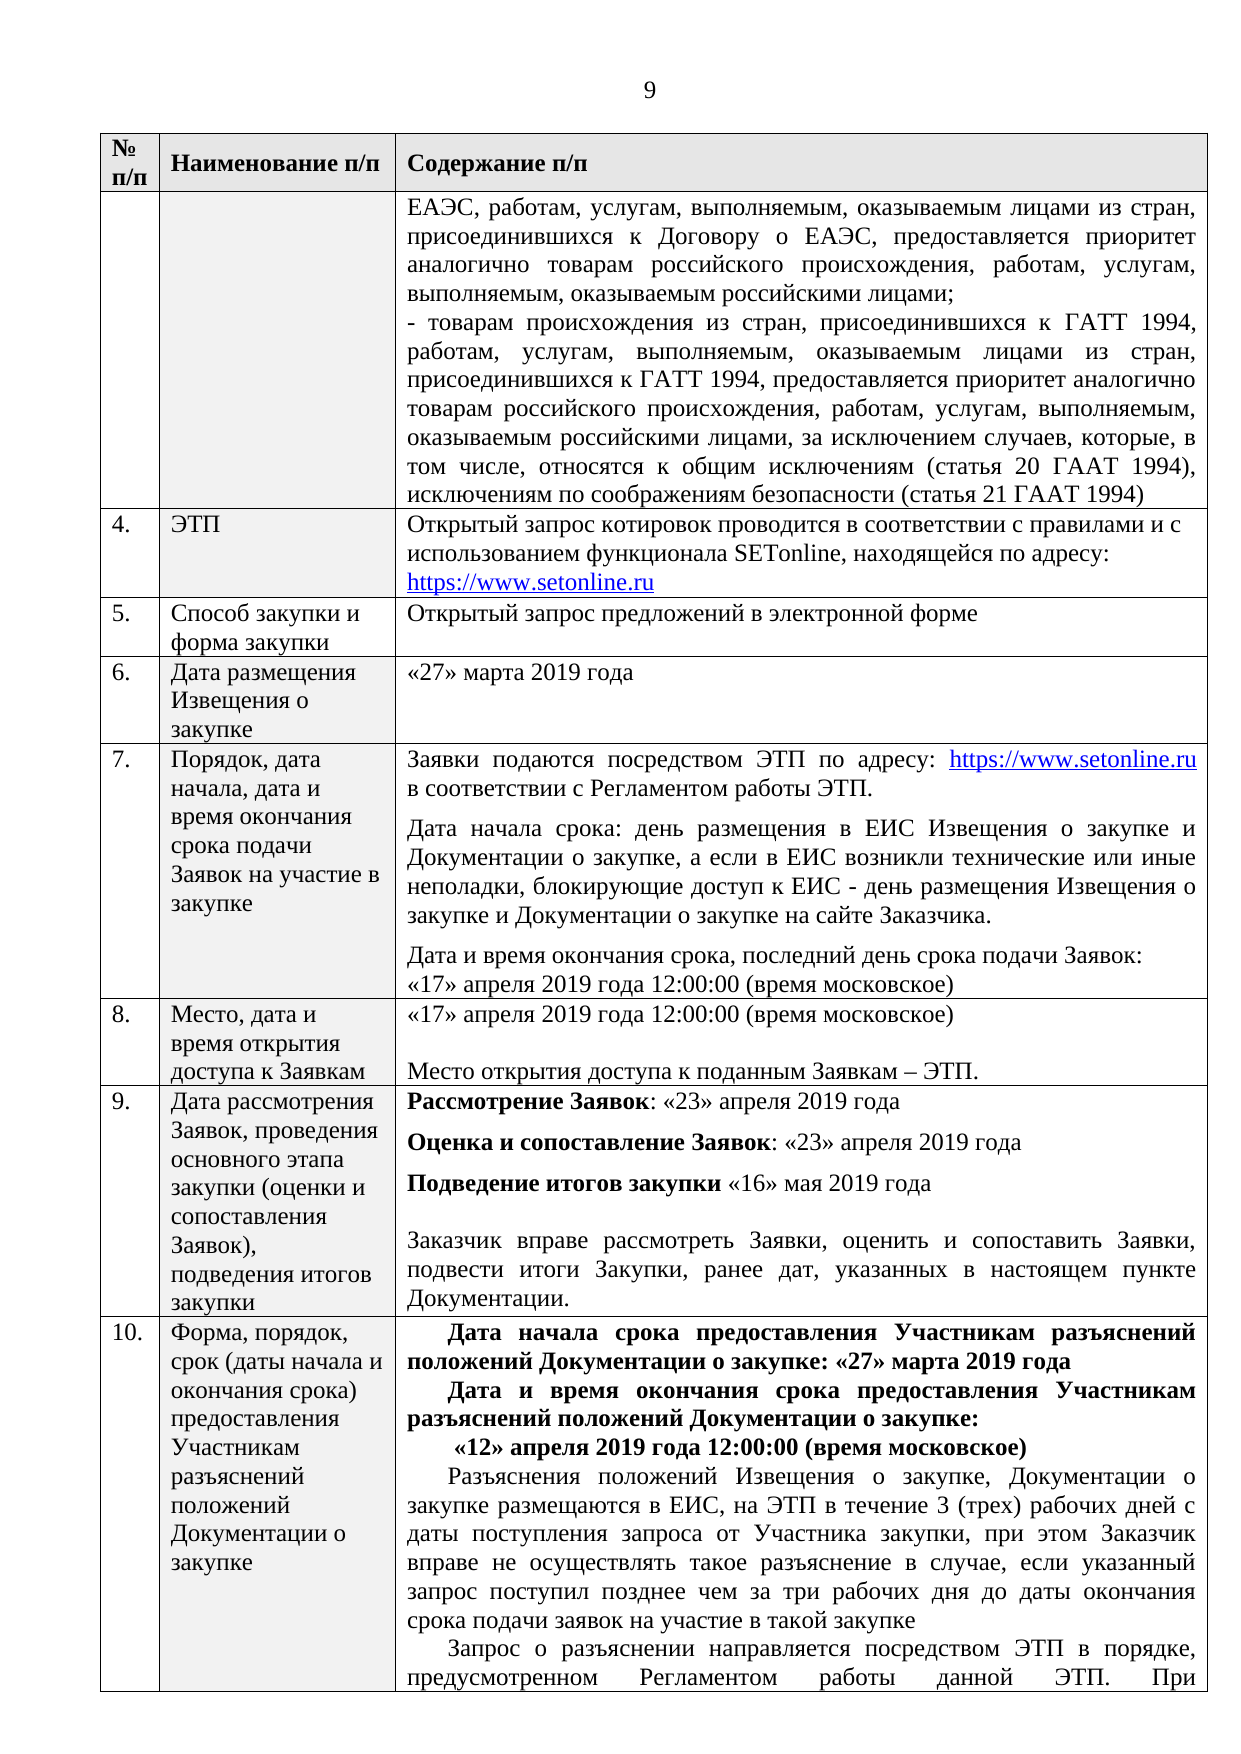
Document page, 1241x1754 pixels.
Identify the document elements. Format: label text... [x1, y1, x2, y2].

table_cell [396, 657, 1207, 743]
table_cell [101, 509, 159, 597]
table_cell Открытый запрос предложений в электронной форме [396, 598, 1207, 656]
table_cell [396, 192, 1207, 508]
table_header № п/п [101, 134, 159, 191]
table_header Содержание п/п [396, 134, 1207, 191]
table_cell [101, 1317, 159, 1691]
table_cell Место, дата и время открытия доступа к Заявкам [160, 999, 395, 1085]
table_cell [101, 1086, 159, 1316]
table_cell Способ закупки и форма закупки [160, 598, 395, 656]
table_cell [101, 598, 159, 656]
table_cell Дата рассмотрения Заявок, проведения основного этапа закупки (оценки и сопоставления Заявок), подведения итогов закупки [160, 1086, 395, 1316]
table_cell Порядок, дата начала, дата и время окончания срока подачи Заявок на участие в закупке [160, 744, 395, 998]
table_cell [101, 744, 159, 998]
table_cell [101, 657, 159, 743]
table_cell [396, 1317, 1207, 1691]
table_cell Заявки подаются посредством ЭТП по адресу: https://www.setonline.ru в соответствии с Регламентом работы ЭТП. Дата начала срока: день размещения в ЕИС Извещения о закупке и Документации о закупке, а если в ЕИС возникли технические или иные неполадки, блокирующие доступ к ЕИС - день размещения Извещения о закупке и Документации о закупке на сайте Заказчика. Дата и время окончания срока, последний день срока подачи Заявок: 12:00:00 (время московское) [396, 744, 1207, 998]
table_cell ЭТП [160, 509, 395, 597]
table_cell [101, 192, 159, 508]
table_cell 12:00:00 (время московское) Место открытия доступа к поданным Заявкам – ЭТП. [396, 999, 1207, 1085]
table_cell Рассмотрение Заявок: Оценка и сопоставление Заявок: Подведение итогов закупки Заказчик вправе рассмотреть Заявки, оценить и сопоставить Заявки, подвести итоги Закупки, ранее дат, указанных в настоящем пункте Документации. [396, 1086, 1207, 1316]
table_cell Дата размещения Извещения о закупке [160, 657, 395, 743]
table_cell [101, 999, 159, 1085]
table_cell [160, 1317, 395, 1691]
table_cell Открытый запрос котировок проводится в соответствии с правилами и с использованием функционала SETonline, находящейся по адресу: https://www.setonline.ru [396, 509, 1207, 597]
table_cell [160, 192, 395, 508]
table_header Наименование п/п [160, 134, 395, 191]
